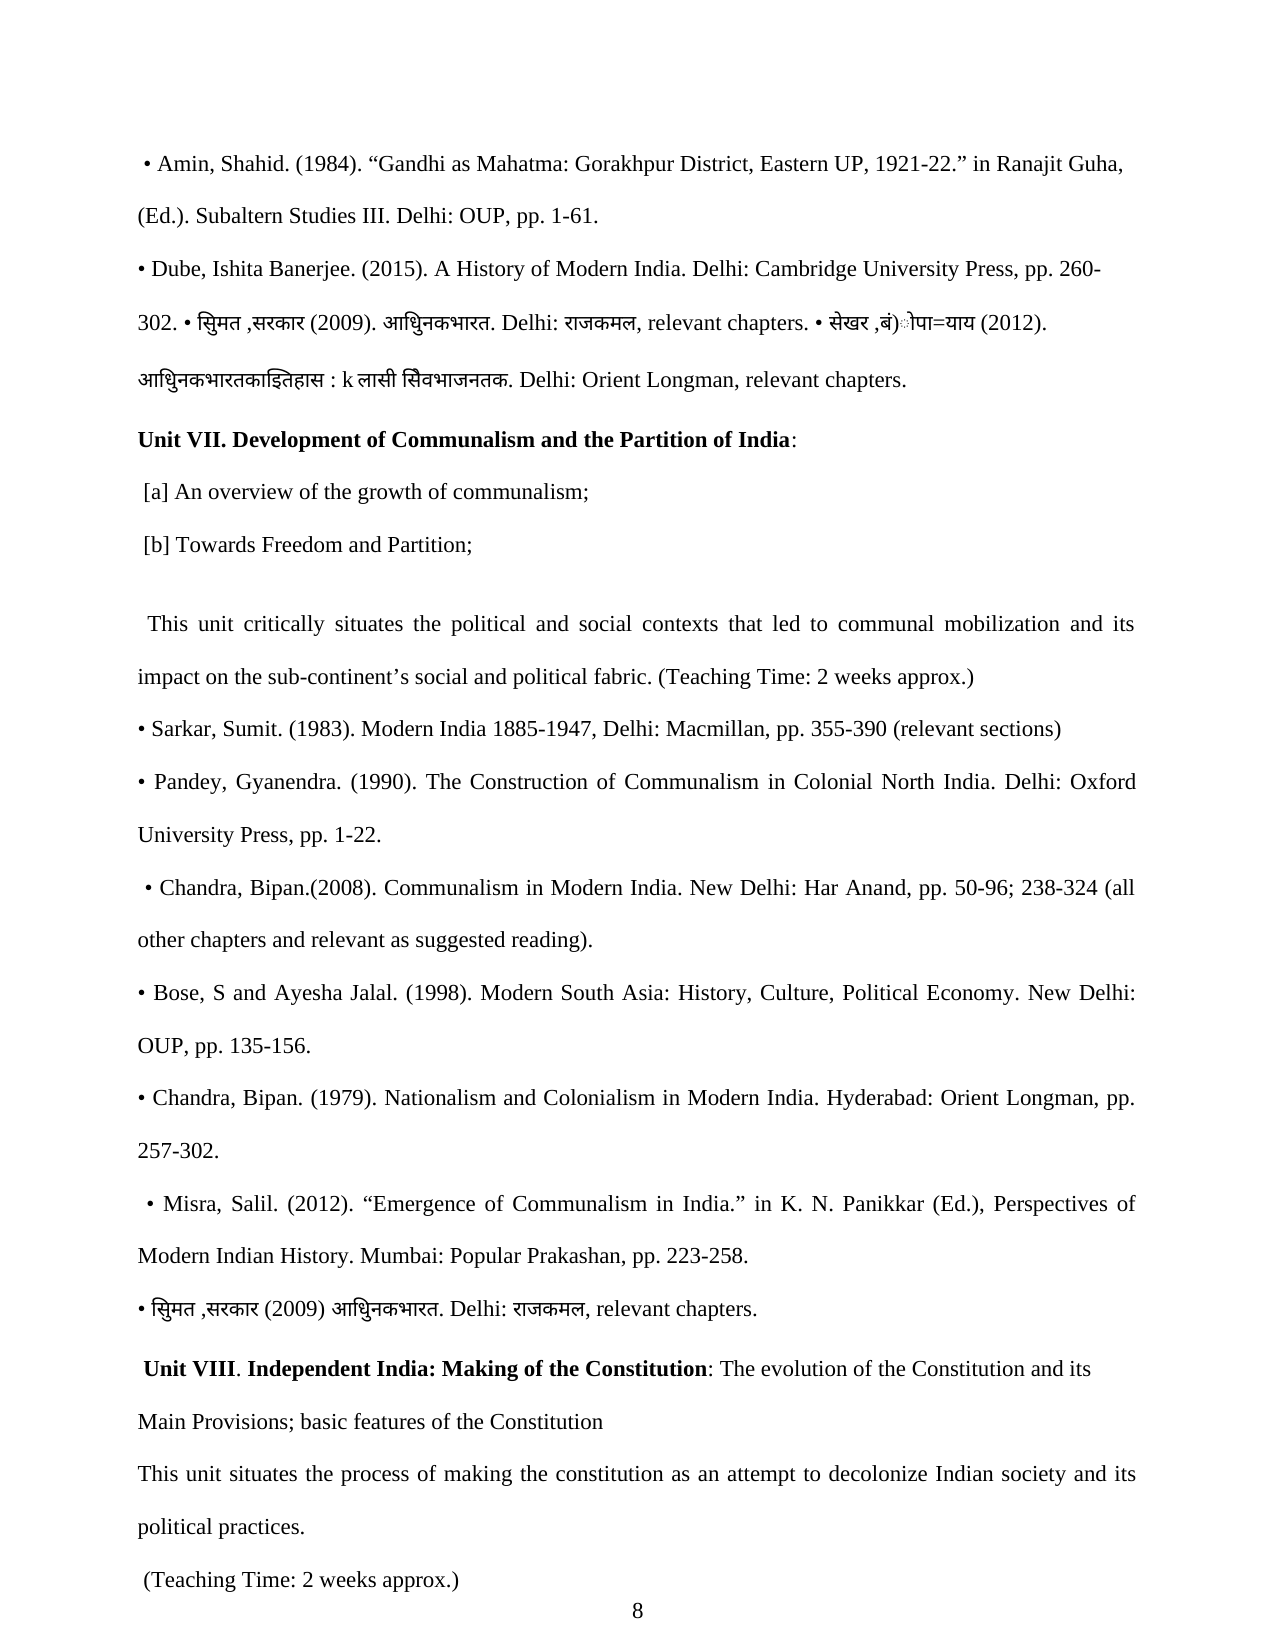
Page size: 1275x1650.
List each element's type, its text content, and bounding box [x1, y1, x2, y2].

text • Bose, S and Ayesha Jalal. (1998). Modern South Asia: History, Culture, Political Economy. New Delhi: OUP, pp. 135-156. [137, 979, 1137, 1058]
text • Dube, Ishita Banerjee. (2015). A History of Modern India. Delhi: Cambridge University Press, pp. 260-302. • सुिमत ,सरकार (2009). आधुिनकभारत. Delhi: राजकमल, relevant chapters. • सेखर ,बं)ोपा=याय (2012). आधुिनकभारतकाइितहास : kलासी सेिवभाजनतक. Delhi: Orient Longman, relevant chapters. [137, 255, 1137, 396]
text • Misra, Salil. (2012). “Emergence of Communalism in India.” in K. N. Panikkar (Ed.), Perspectives of Modern Indian History. Mumbai: Popular Prakashan, pp. 223-258. [137, 1190, 1137, 1269]
text • Pandey, Gyanendra. (1990). The Construction of Communalism in Colonial North India. Delhi: Oxford University Press, pp. 1-22. [137, 768, 1137, 847]
text [a] An overview of the growth of communalism; [137, 478, 1137, 505]
text This unit situates the process of making the constitution as an attempt to decolonize Indian society and its political practices. [137, 1461, 1137, 1539]
text Unit VIII. Independent India: Making of the Constitution: The evolution of the Constitution and its Main Provisions; basic features of the Constitution [137, 1355, 1137, 1434]
text (Teaching Time: 2 weeks approx.) [137, 1566, 1137, 1592]
text • Chandra, Bipan.(2008). Communalism in Modern India. New Delhi: Har Anand, pp. 50-96; 238-324 (all other chapters and relevant as suggested reading). [137, 874, 1137, 953]
text This unit critically situates the political and social contexts that led to communal mobilization and its impact on the sub-continent’s social and political fabric. (Teaching Time: 2 weeks approx.) [137, 610, 1137, 689]
text [b] Towards Freedom and Partition; [137, 531, 1137, 557]
text • Amin, Shahid. (1984). “Gandhi as Mahatma: Gorakhpur District, Eastern UP, 1921-22.” in Ranajit Guha, (Ed.). Subaltern Studies III. Delhi: OUP, pp. 1-61. [137, 150, 1137, 229]
text • Chandra, Bipan. (1979). Nationalism and Colonialism in Modern India. Hyderabad: Orient Longman, pp. 257-302. [137, 1084, 1137, 1163]
text • Sarkar, Sumit. (1983). Modern India 1885-1947, Delhi: Macmillan, pp. 355-390 (relevant sections) [137, 716, 1137, 742]
text Unit VII. Development of Communalism and the Partition of India: [137, 426, 1137, 452]
text • सुिमत ,सरकार (2009) आधुिनकभारत. Delhi: राजकमल, relevant chapters. [137, 1295, 1137, 1325]
